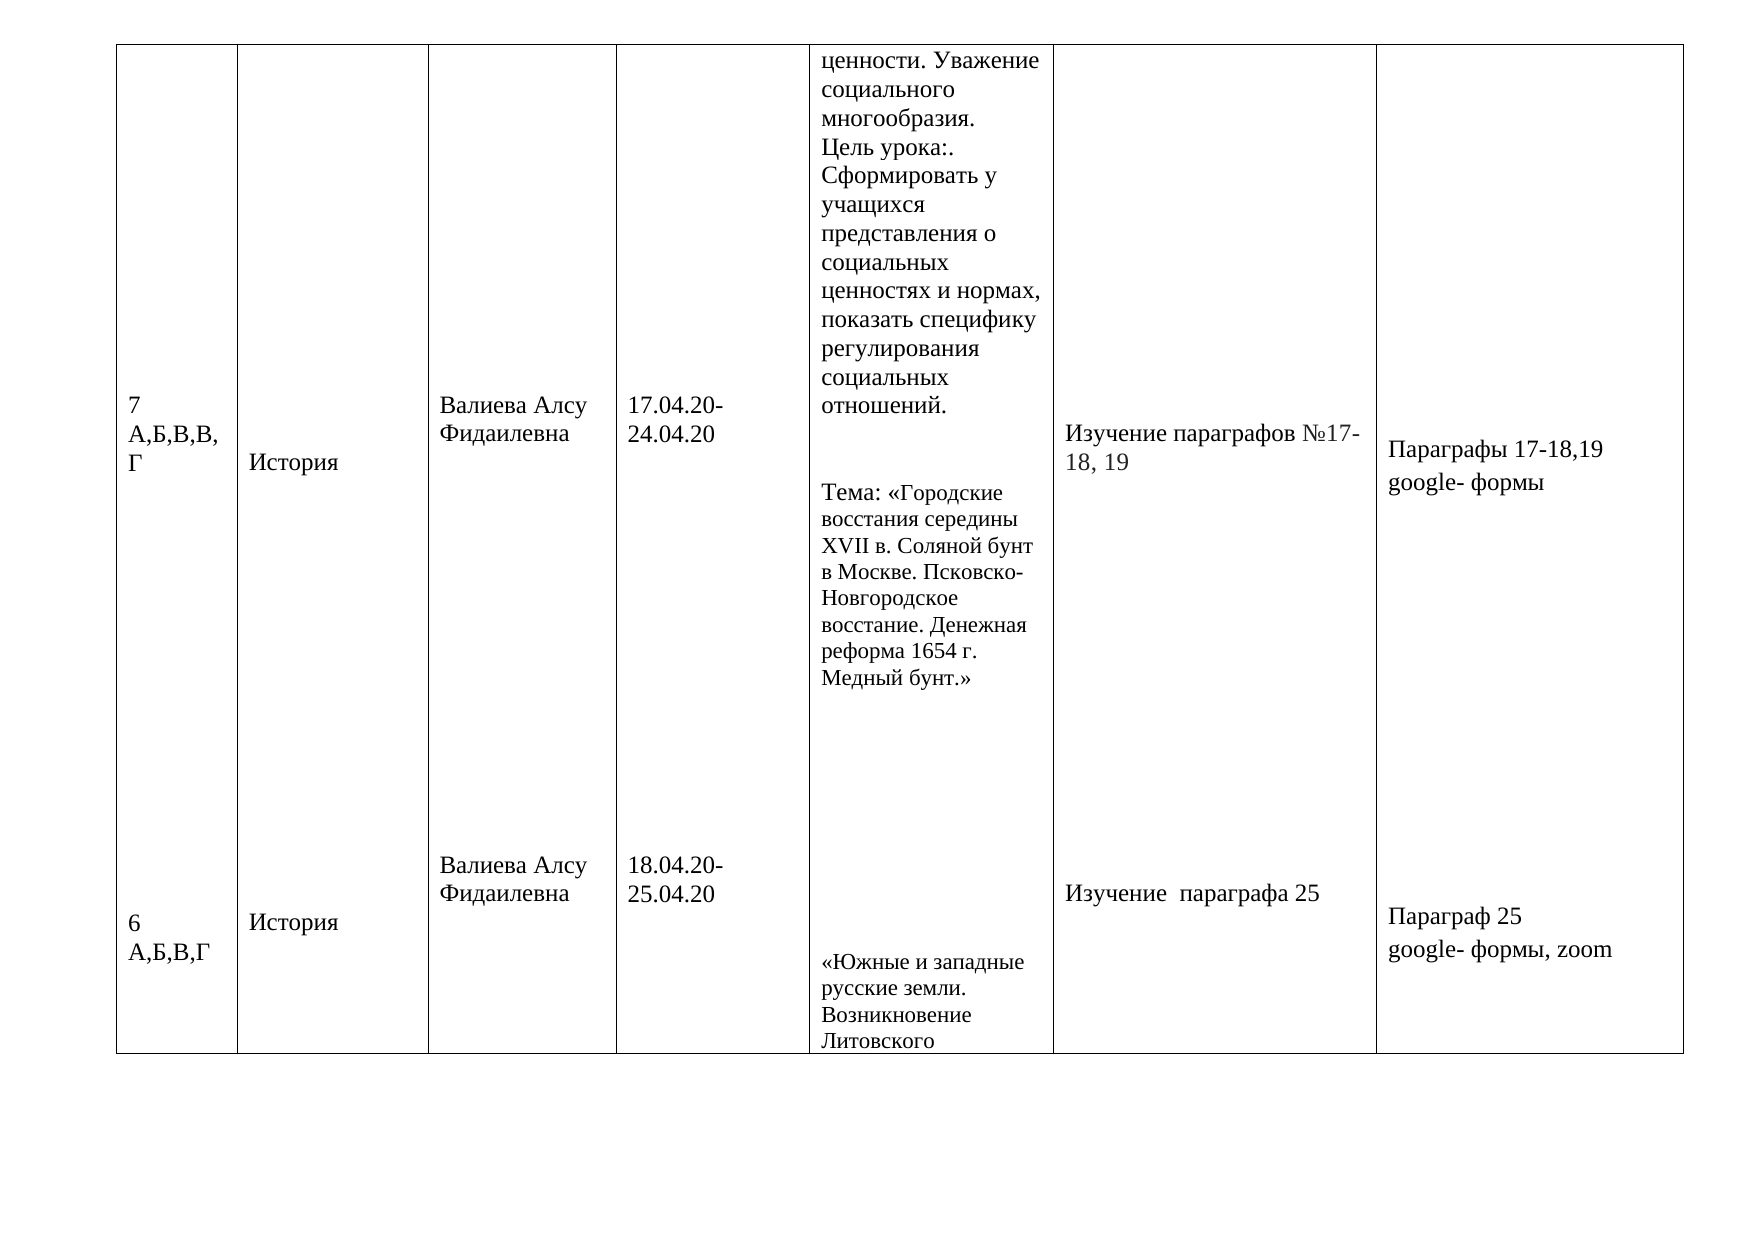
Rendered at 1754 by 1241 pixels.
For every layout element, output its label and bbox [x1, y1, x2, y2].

table_cell [117, 45, 237, 1053]
table_cell [238, 45, 428, 1053]
table_cell [429, 45, 616, 1053]
table_cell [810, 45, 1053, 1053]
table_cell [1054, 45, 1376, 1053]
table_cell [617, 45, 809, 1053]
table_cell [1377, 45, 1683, 1053]
